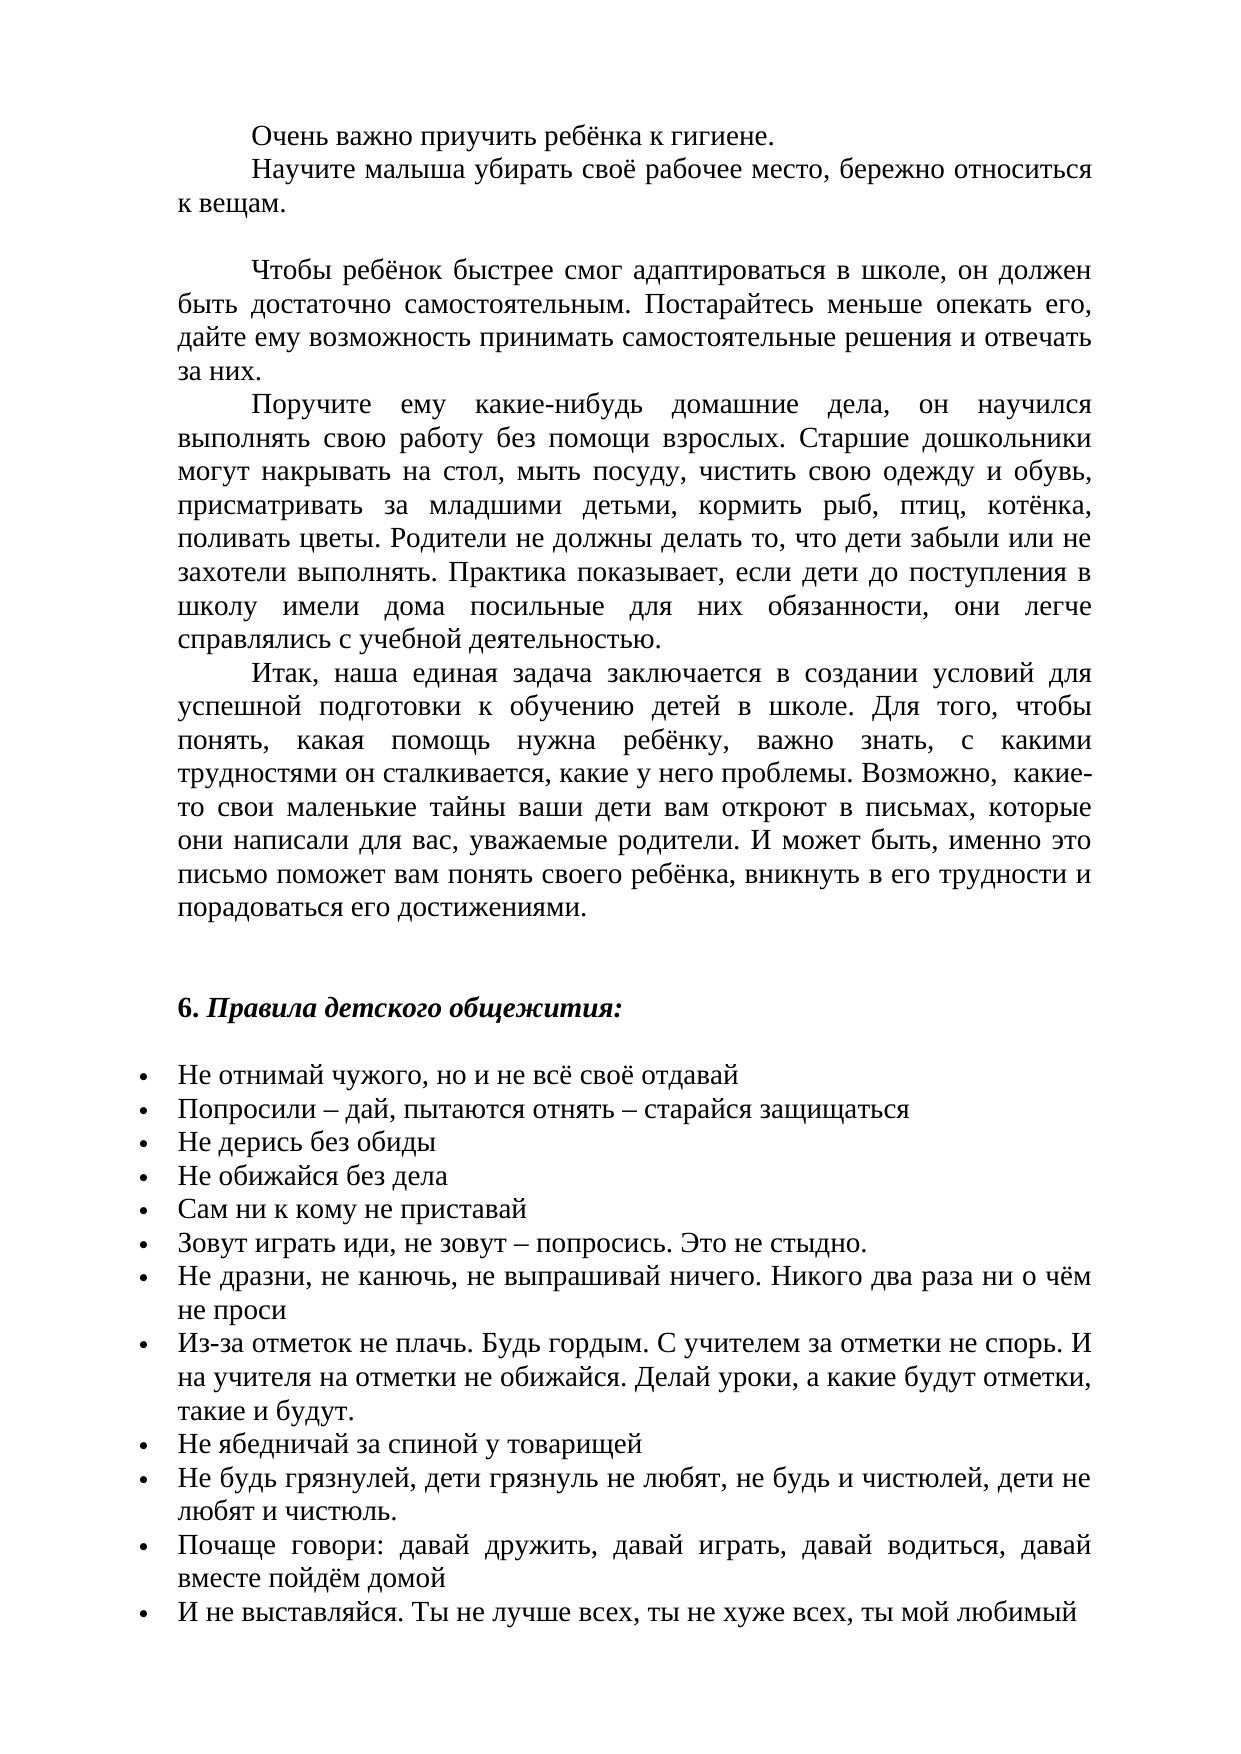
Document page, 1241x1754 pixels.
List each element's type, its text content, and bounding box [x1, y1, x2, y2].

list И не выставляйся. Ты не лучше всех, ты не хуже всех, ты мой любимый [140, 1594, 1093, 1627]
list Попросили – дай, пытаются отнять – старайся защищаться [140, 1091, 1093, 1124]
list Не дерись без обиды [140, 1124, 1093, 1158]
text Очень важно приучить ребёнка к гигиене. [177, 118, 1093, 152]
list Не дразни, не канючь, не выпрашивай ничего. Никого два раза ни о чём не проси [140, 1258, 1093, 1326]
list Не обижайся без дела [140, 1158, 1093, 1191]
list Из-за отметок не плачь. Будь гордым. С учителем за отметки не спорь. И на учителя на отметки не обижайся. Делай уроки, а какие будут отметки, такие и будут. [140, 1326, 1093, 1426]
text Итак, наша единая задача заключается в создании условий для успешной подготовки к обучению детей в школе. Для того, чтобы понять, какая помощь нужна ребёнку, важно знать, с какими трудностями он сталкивается, какие у него проблемы. Возможно, какие-то свои маленькие тайны ваши дети вам откроют в письмах, которые они написали для вас, уважаемые родители. И может быть, именно это письмо поможет вам понять своего ребёнка, вникнуть в его трудности и порадоваться его достижениями. [177, 655, 1093, 923]
list Почаще говори: давай дружить, давай играть, давай водиться, давай вместе пойдём домой [140, 1527, 1093, 1594]
list Не отнимай чужого, но и не всё своё отдавай [140, 1057, 1093, 1091]
text Поручите ему какие-нибудь домашние дела, он научился выполнять свою работу без помощи взрослых. Старшие дошкольники могут накрывать на стол, мыть посуду, чистить свою одежду и обувь, присматривать за младшими детьми, кормить рыб, птиц, котёнка, поливать цветы. Родители не должны делать то, что дети забыли или не захотели выполнять. Практика показывает, если дети до поступления в школу имели дома посильные для них обязанности, они легче справлялись с учебной деятельностью. [177, 386, 1093, 655]
list Зовут играть иди, не зовут – попросись. Это не стыдно. [140, 1225, 1093, 1258]
list Не будь грязнулей, дети грязнуль не любят, не будь и чистюлей, дети не любят и чистюль. [140, 1460, 1093, 1527]
list Не ябедничай за спиной у товарищей [140, 1426, 1093, 1460]
text Чтобы ребёнок быстрее смог адаптироваться в школе, он должен быть достаточно самостоятельным. Постарайтесь меньше опекать его, дайте ему возможность принимать самостоятельные решения и отвечать за них. [177, 252, 1093, 386]
text Научите малыша убирать своё рабочее место, бережно относиться к вещам. [177, 152, 1093, 219]
list Сам ни к кому не приставай [140, 1191, 1093, 1225]
text 6. Правила детского общежития: [177, 990, 1093, 1024]
